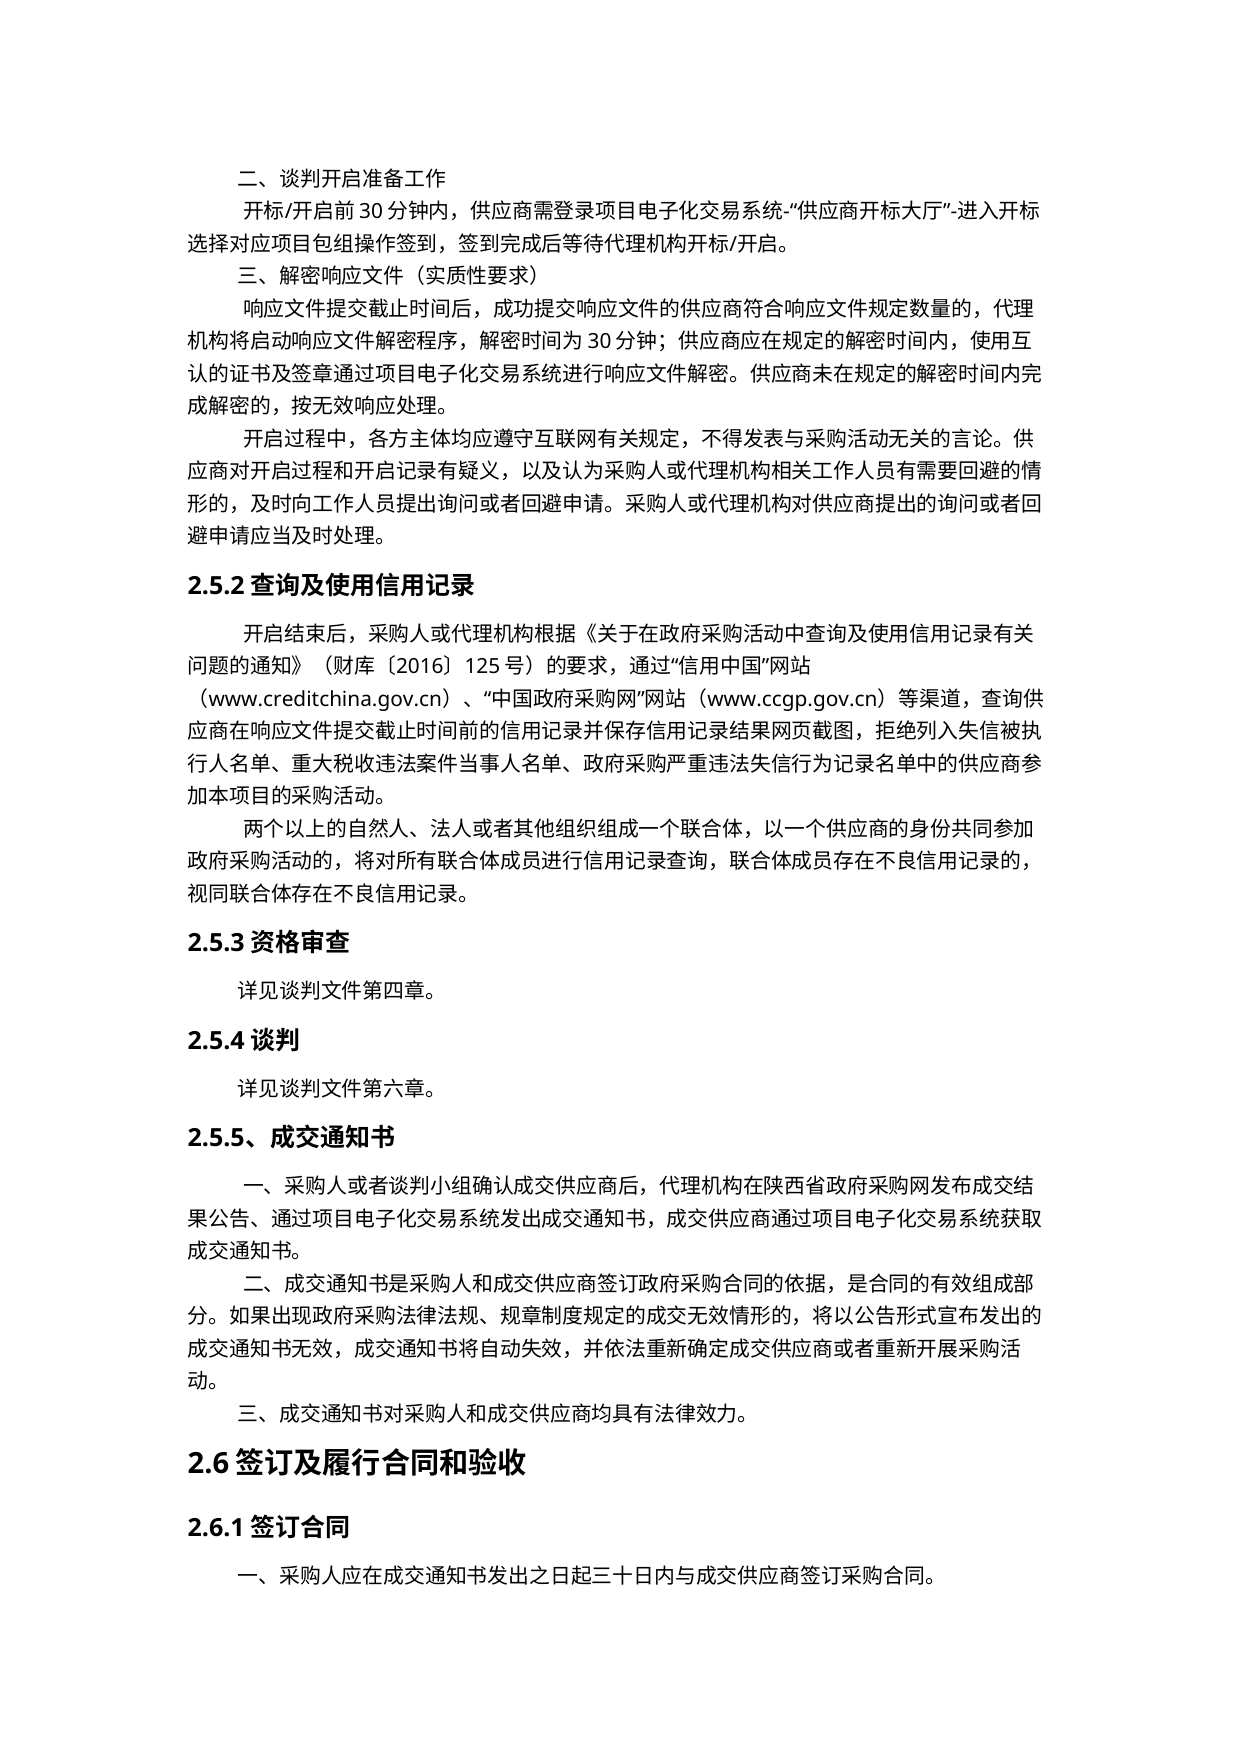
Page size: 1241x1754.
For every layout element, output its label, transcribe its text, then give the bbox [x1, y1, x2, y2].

text 2.5.5、成交通知书 [187, 1104, 1053, 1169]
text 二、成交通知书是采购人和成交供应商签订政府采购合同的依据，是合同的有效组成部分。如果出现政府采购法律法规、规章制度规定的成交无效情形的，将以公告形式宣布发出的成交通知书无效，成交通知书将自动失效，并依法重新确定成交供应商或者重新开展采购活动。 [187, 1267, 1053, 1397]
text 2.5.4谈判 [187, 1007, 1053, 1072]
text 一、采购人或者谈判小组确认成交供应商后，代理机构在陕西省政府采购网发布成交结果公告、通过项目电子化交易系统发出成交通知书，成交供应商通过项目电子化交易系统获取成交通知书。 [187, 1169, 1053, 1267]
text 两个以上的自然人、法人或者其他组织组成一个联合体，以一个供应商的身份共同参加政府采购活动的，将对所有联合体成员进行信用记录查询，联合体成员存在不良信用记录的，视同联合体存在不良信用记录。 [187, 812, 1053, 909]
text 响应文件提交截止时间后，成功提交响应文件的供应商符合响应文件规定数量的，代理机构将启动响应文件解密程序，解密时间为30分钟；供应商应在规定的解密时间内，使用互认的证书及签章通过项目电子化交易系统进行响应文件解密。供应商未在规定的解密时间内完成解密的，按无效响应处理。 [187, 292, 1053, 422]
text 三、解密响应文件（实质性要求） [187, 259, 1053, 292]
text 2.6.1签订合同 [187, 1494, 1053, 1559]
text 二、谈判开启准备工作 [187, 162, 1053, 194]
text 2.5.3资格审查 [187, 909, 1053, 974]
text 开标/开启前30分钟内，供应商需登录项目电子化交易系统-“供应商开标大厅”-进入开标选择对应项目包组操作签到，签到完成后等待代理机构开标/开启。 [187, 194, 1053, 259]
text 详见谈判文件第四章。 [187, 974, 1053, 1007]
text 开启结束后，采购人或代理机构根据《关于在政府采购活动中查询及使用信用记录有关问题的通知》（财库〔2016〕125号）的要求，通过“信用中国”网站（www.creditchina.gov.cn）、“中国政府采购网”网站（www.ccgp.gov.cn）等渠道，查询供应商在响应文件提交截止时间前的信用记录并保存信用记录结果网页截图，拒绝列入失信被执行人名单、重大税收违法案件当事人名单、政府采购严重违法失信行为记录名单中的供应商参加本项目的采购活动。 [187, 617, 1053, 812]
text 开启过程中，各方主体均应遵守互联网有关规定，不得发表与采购活动无关的言论。供应商对开启过程和开启记录有疑义，以及认为采购人或代理机构相关工作人员有需要回避的情形的，及时向工作人员提出询问或者回避申请。采购人或代理机构对供应商提出的询问或者回避申请应当及时处理。 [187, 422, 1053, 552]
text 一、采购人应在成交通知书发出之日起三十日内与成交供应商签订采购合同。 [187, 1559, 1053, 1592]
text 2.5.2查询及使用信用记录 [187, 552, 1053, 617]
text 详见谈判文件第六章。 [187, 1072, 1053, 1104]
text 三、成交通知书对采购人和成交供应商均具有法律效力。 [187, 1397, 1053, 1429]
text 2.6签订及履行合同和验收 [187, 1429, 1053, 1494]
